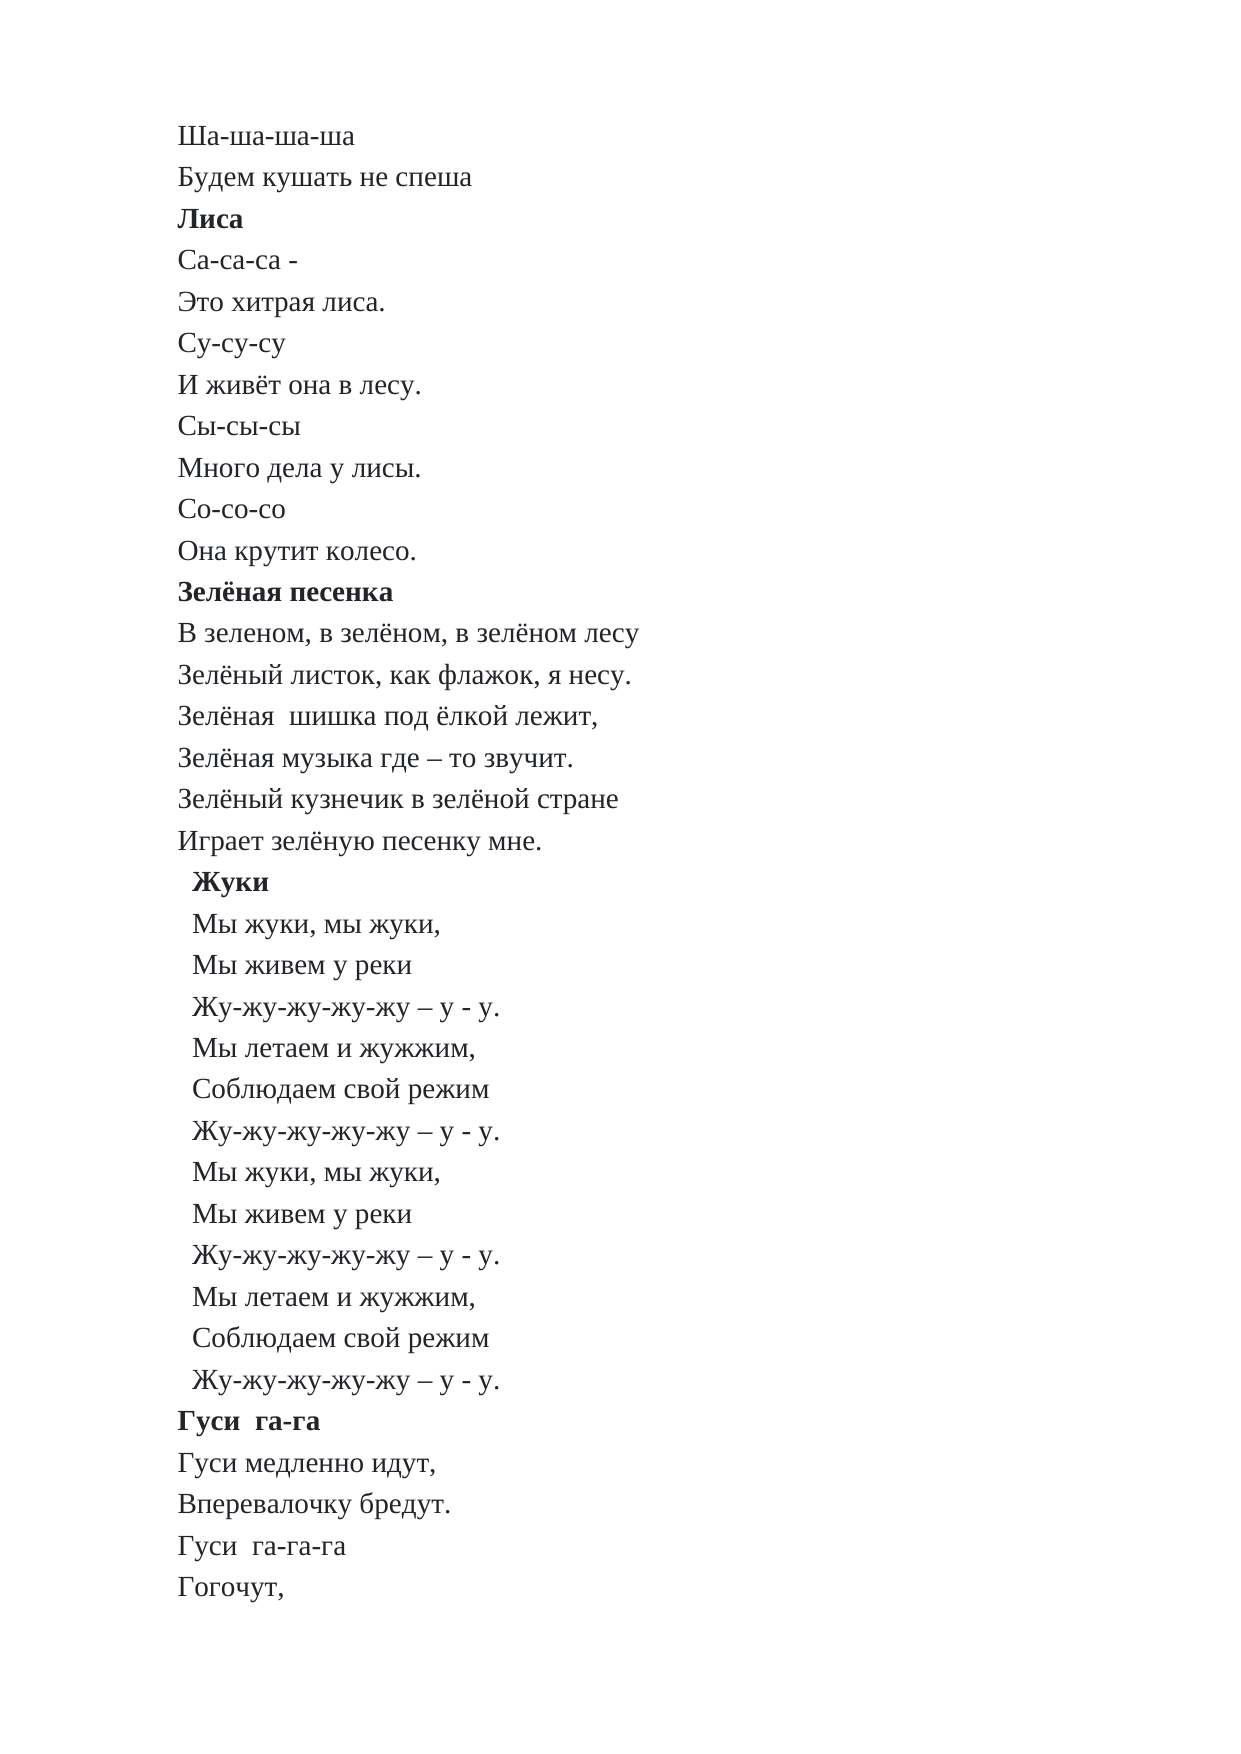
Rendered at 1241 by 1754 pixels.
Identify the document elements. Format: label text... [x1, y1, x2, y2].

text Жу-жу-жу-жу-жу – у - у. [177, 1113, 1152, 1147]
text Соблюдаем свой режим [177, 1072, 1152, 1105]
text Мы летаем и жужжим, [177, 1279, 1152, 1312]
text Вперевалочку бредут. [177, 1486, 1152, 1520]
text Гуси га-га-га [177, 1528, 1152, 1561]
text Много дела у лисы. [177, 450, 1152, 483]
text Сы-сы-сы [177, 408, 1152, 442]
text И живёт она в лесу. [177, 367, 1152, 400]
text Зелёная шишка под ёлкой лежит, [177, 698, 1152, 732]
text Зелёная музыка где – то звучит. [177, 740, 1152, 773]
text Мы летаем и жужжим, [177, 1030, 1152, 1064]
text Будем кушать не спеша [177, 159, 1152, 193]
text Са-са-са - [177, 242, 1152, 276]
text Жуки [177, 864, 1152, 898]
text Со-со-со [177, 491, 1152, 525]
text Зелёная песенка [177, 574, 1152, 608]
text Она крутит колесо. [177, 533, 1152, 566]
text Гуси га-га [177, 1403, 1152, 1437]
text Зелёный листок, как флажок, я несу. [177, 657, 1152, 691]
text В зеленом, в зелёном, в зелёном лесу [177, 616, 1152, 649]
text Гуси медленно идут, [177, 1445, 1152, 1478]
text Это хитрая лиса. [177, 284, 1152, 317]
text Мы живем у реки [177, 947, 1152, 981]
text Гогочут, [177, 1569, 1152, 1603]
text Мы живем у реки [177, 1196, 1152, 1229]
text Зелёный кузнечик в зелёной стране [177, 781, 1152, 815]
text Лиса [177, 201, 1152, 234]
text Мы жуки, мы жуки, [177, 1154, 1152, 1188]
text Ша-ша-ша-ша [177, 118, 1152, 152]
text Жу-жу-жу-жу-жу – у - у. [177, 1237, 1152, 1271]
text Жу-жу-жу-жу-жу – у - у. [177, 989, 1152, 1022]
text Жу-жу-жу-жу-жу – у - у. [177, 1362, 1152, 1395]
text Играет зелёную песенку мне. [177, 823, 1152, 856]
text Соблюдаем свой режим [177, 1320, 1152, 1354]
text Су-су-су [177, 325, 1152, 359]
text Мы жуки, мы жуки, [177, 906, 1152, 939]
